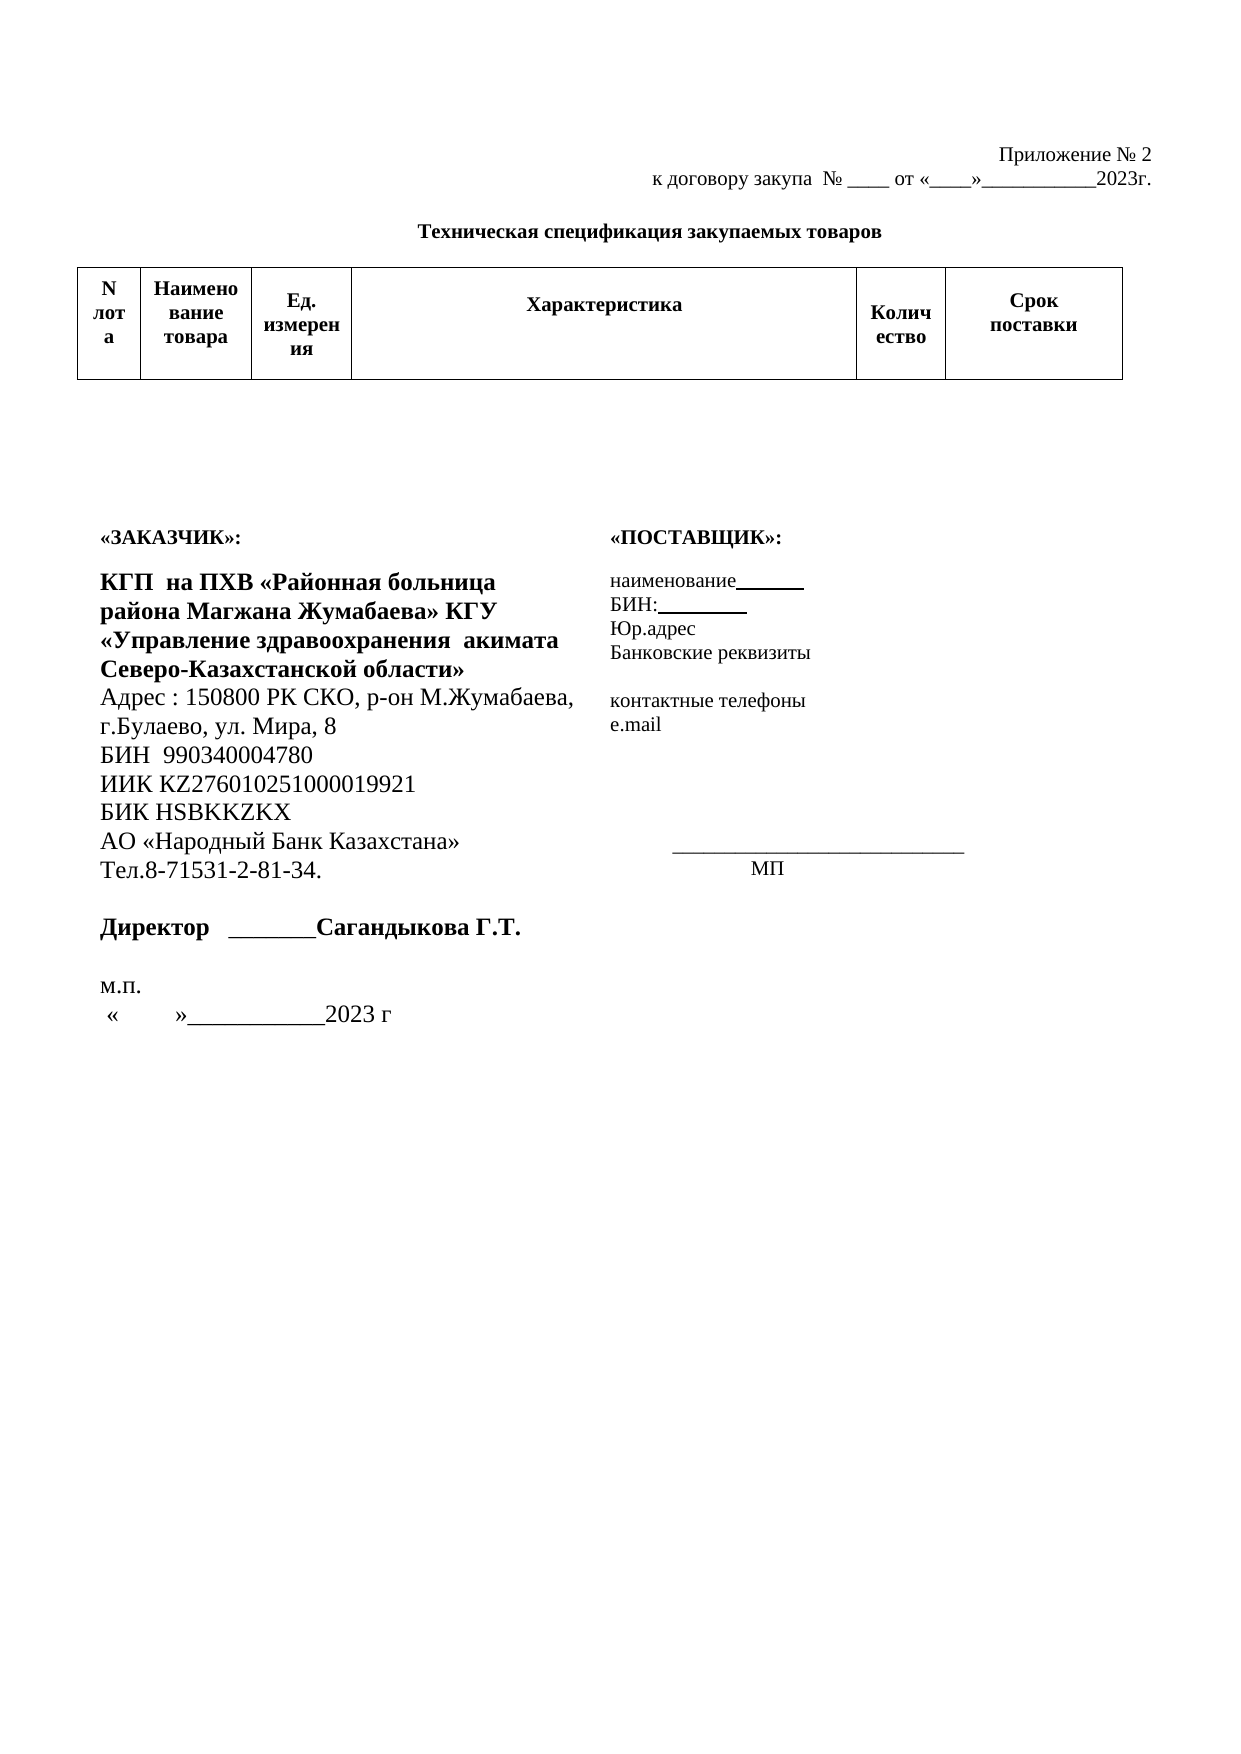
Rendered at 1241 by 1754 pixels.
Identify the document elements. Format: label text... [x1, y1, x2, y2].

subtitle Техническая спецификация закупаемых товаров [89, 219, 1152, 243]
subtitle к договору закупа № ____ от «____»___________2023г. [89, 166, 1152, 190]
table_header Характеристика [352, 268, 856, 379]
table_header Ед. измерения [252, 268, 351, 379]
table_header Наименование товара [141, 268, 251, 379]
table_header Количество [857, 268, 945, 379]
table_header «ПОСТАВЩИК»: [599, 525, 1104, 567]
table_cell наименование БИН: Юр.адрес Банковские реквизиты контактные телефоны e.mail ____________________________ МП [599, 568, 1104, 1117]
table_header «ЗАКАЗЧИК»: [89, 525, 599, 567]
table_header N лота [78, 268, 140, 379]
table_cell КГП на ПХВ «Районная больница района Магжана Жумабаева» КГУ «Управление здравоохранения акимата Северо-Казахстанской области» Адрес : 150800 РК СКО, р-он М.Жумабаева, г.Булаево, ул. Мира, 8 БИН 990340004780 ИИК КZ276010251000019921 БИК HSBKKZKX АО «Народный Банк Казахстана» Тел.8-71531-2-81-34. Директор _______Сагандыкова Г.Т. м.п. « »___________2023 г [89, 568, 599, 1117]
table_header Срок поставки [946, 268, 1122, 379]
subtitle Приложение № 2 [89, 142, 1152, 166]
